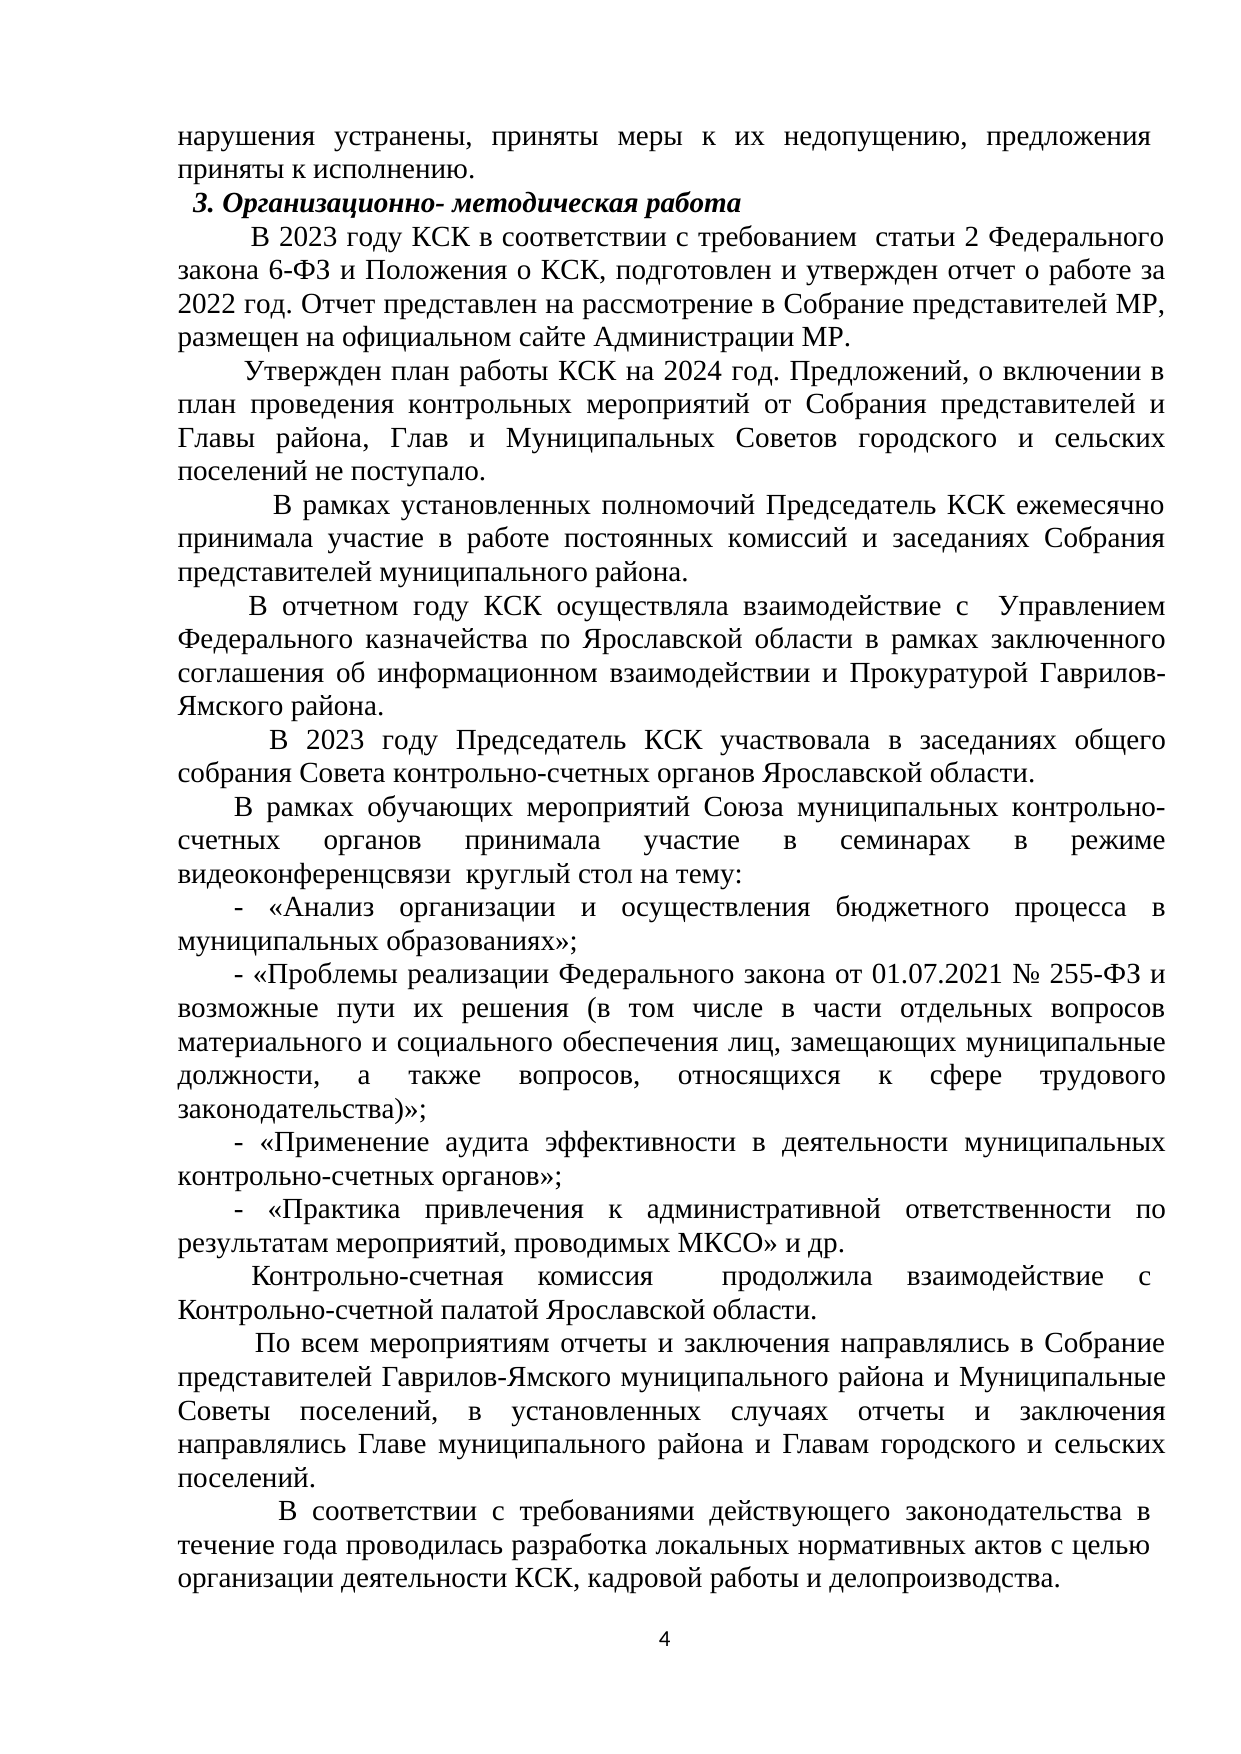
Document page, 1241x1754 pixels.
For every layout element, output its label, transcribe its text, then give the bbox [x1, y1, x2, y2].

text Утвержден план работы КСК на 2024 год. Предложений, о включении в план проведения контрольных мероприятий от Собрания представителей и Главы района, Глав и Муниципальных Советов городского и сельских поселений не поступало. [177, 353, 1167, 487]
text В 2023 году Председатель КСК участвовала в заседаниях общего собрания Совета контрольно-счетных органов Ярославской области. [177, 722, 1167, 789]
text По всем мероприятиям отчеты и заключения направлялись в Собрание представителей Гаврилов-Ямского муниципального района и Муниципальные Советы поселений, в установленных случаях отчеты и заключения направлялись Главе муниципального района и Главам городского и сельских поселений. [177, 1326, 1167, 1493]
text В рамках установленных полномочий Председатель КСК ежемесячно принимала участие в работе постоянных комиссий и заседаниях Собрания представителей муниципального района. [177, 487, 1167, 588]
text - «Применение аудита эффективности в деятельности муниципальных контрольно-счетных органов»; [177, 1124, 1167, 1191]
text В 2023 году КСК в соответствии с требованием статьи 2 Федерального закона 6-ФЗ и Положения о КСК, подготовлен и утвержден отчет о работе за 2022 год. Отчет представлен на рассмотрение в Собрание представителей МР, размещен на официальном сайте Администрации МР. [177, 219, 1167, 353]
text - «Проблемы реализации Федерального закона от 01.07.2021 № 255-ФЗ и возможные пути их решения (в том числе в части отдельных вопросов материального и социального обеспечения лиц, замещающих муниципальные должности, а также вопросов, относящихся к сфере трудового законодательства)»; [177, 957, 1167, 1124]
text Контрольно-счетная комиссия продолжила взаимодействие с Контрольно-счетной палатой Ярославской области. [177, 1258, 1152, 1326]
text - «Анализ организации и осуществления бюджетного процесса в муниципальных образованиях»; [177, 889, 1167, 957]
text - «Практика привлечения к административной ответственности по результатам мероприятий, проводимых МКСО» и др. [177, 1191, 1167, 1258]
text 3. Организационно- методическая работа [193, 185, 1152, 219]
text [177, 118, 1152, 185]
text В рамках обучающих мероприятий Союза муниципальных контрольно- счетных органов принимала участие в семинарах в режиме видеоконференцсвязи круглый стол на тему: [177, 789, 1167, 889]
text В соответствии с требованиями действующего законодательства в течение года проводилась разработка локальных нормативных актов с целью организации деятельности КСК, кадровой работы и делопроизводства. [177, 1493, 1152, 1594]
text В отчетном году КСК осуществляла взаимодействие с Управлением Федерального казначейства по Ярославской области в рамках заключенного соглашения об информационном взаимодействии и Прокуратурой Гаврилов-Ямского района. [177, 588, 1167, 722]
